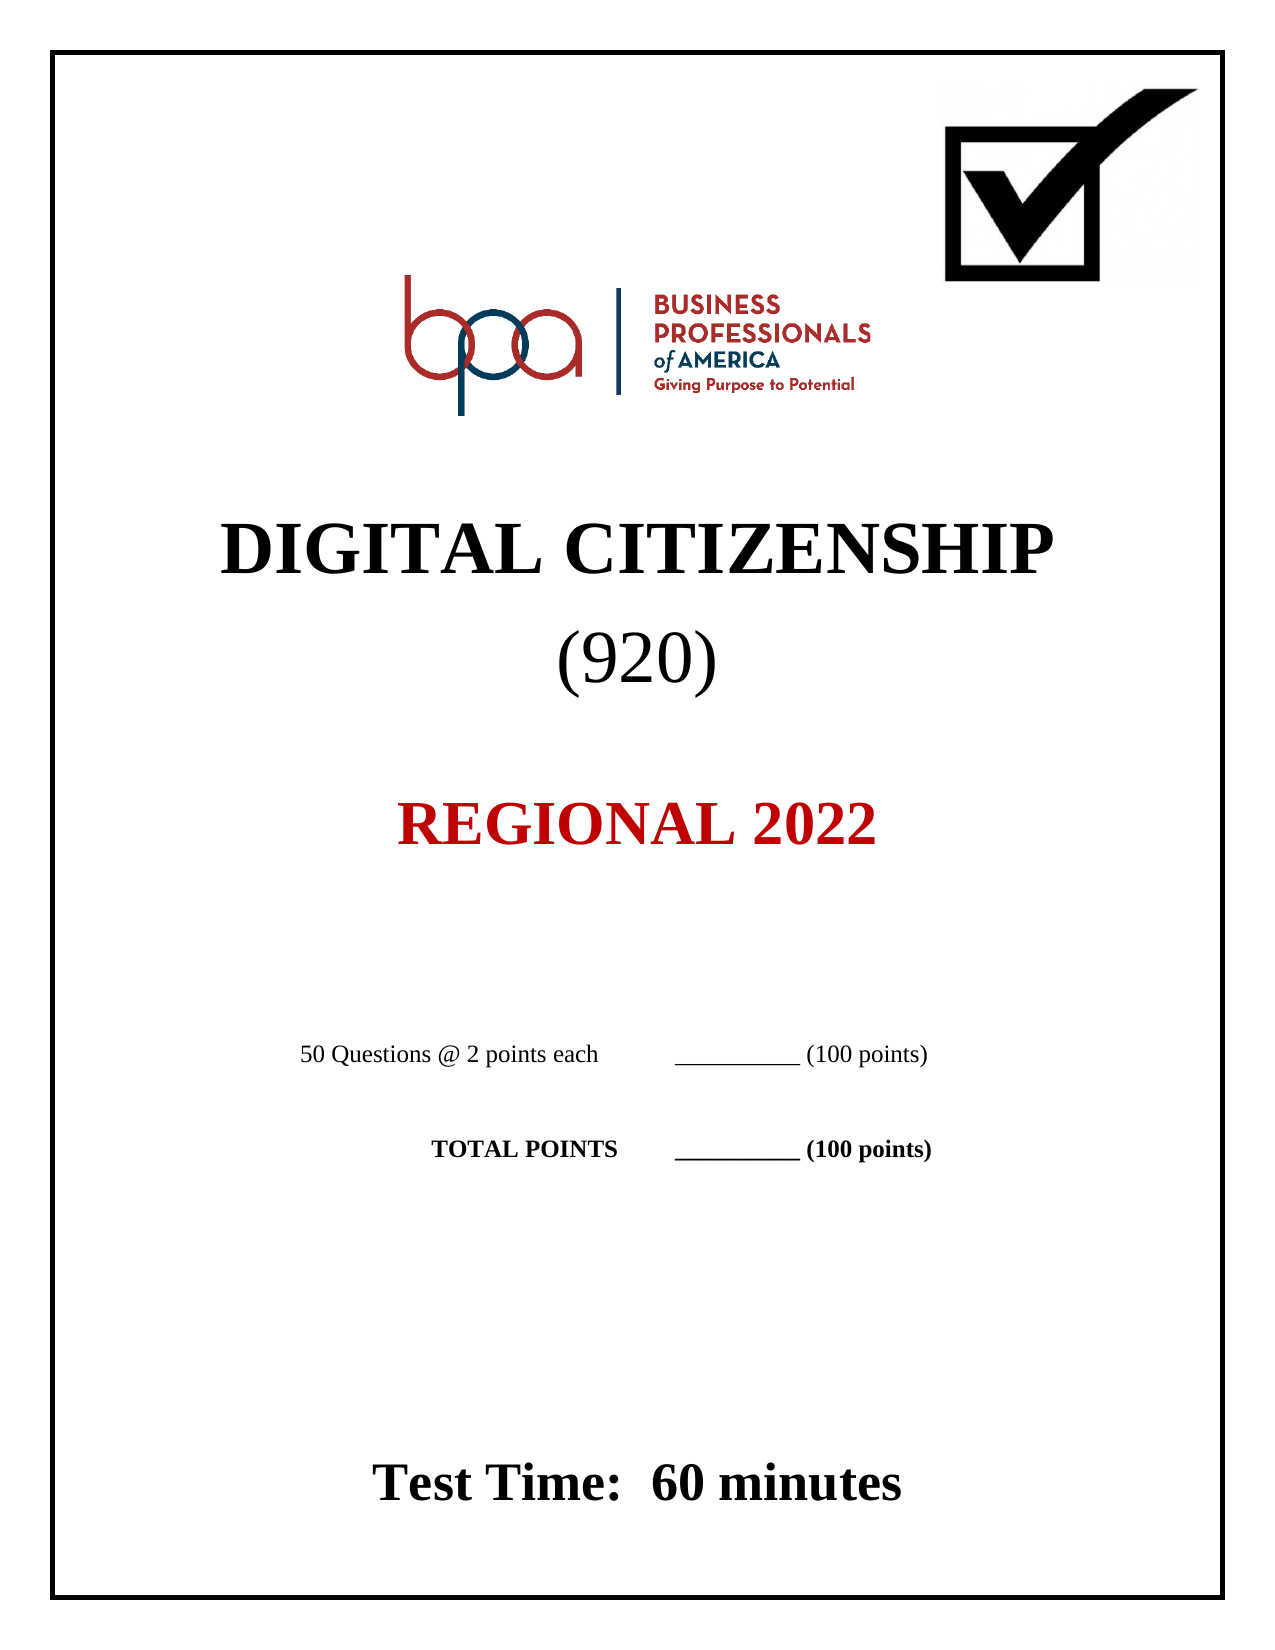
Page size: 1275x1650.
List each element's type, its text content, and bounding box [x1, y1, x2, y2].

picture [404, 275, 871, 416]
text 50 Questions @ 2 points each __________ (100 points) [150, 1039, 1125, 1067]
text TOTAL POINTS __________ (100 points) [431, 1134, 1125, 1162]
text REGIONAL 2022 [150, 786, 1125, 858]
text DIGITAL CITIZENSHIP [150, 503, 1125, 589]
text Test Time: 60 minutes [150, 1449, 1125, 1512]
text (920) [150, 613, 1125, 699]
picture [940, 84, 1200, 284]
